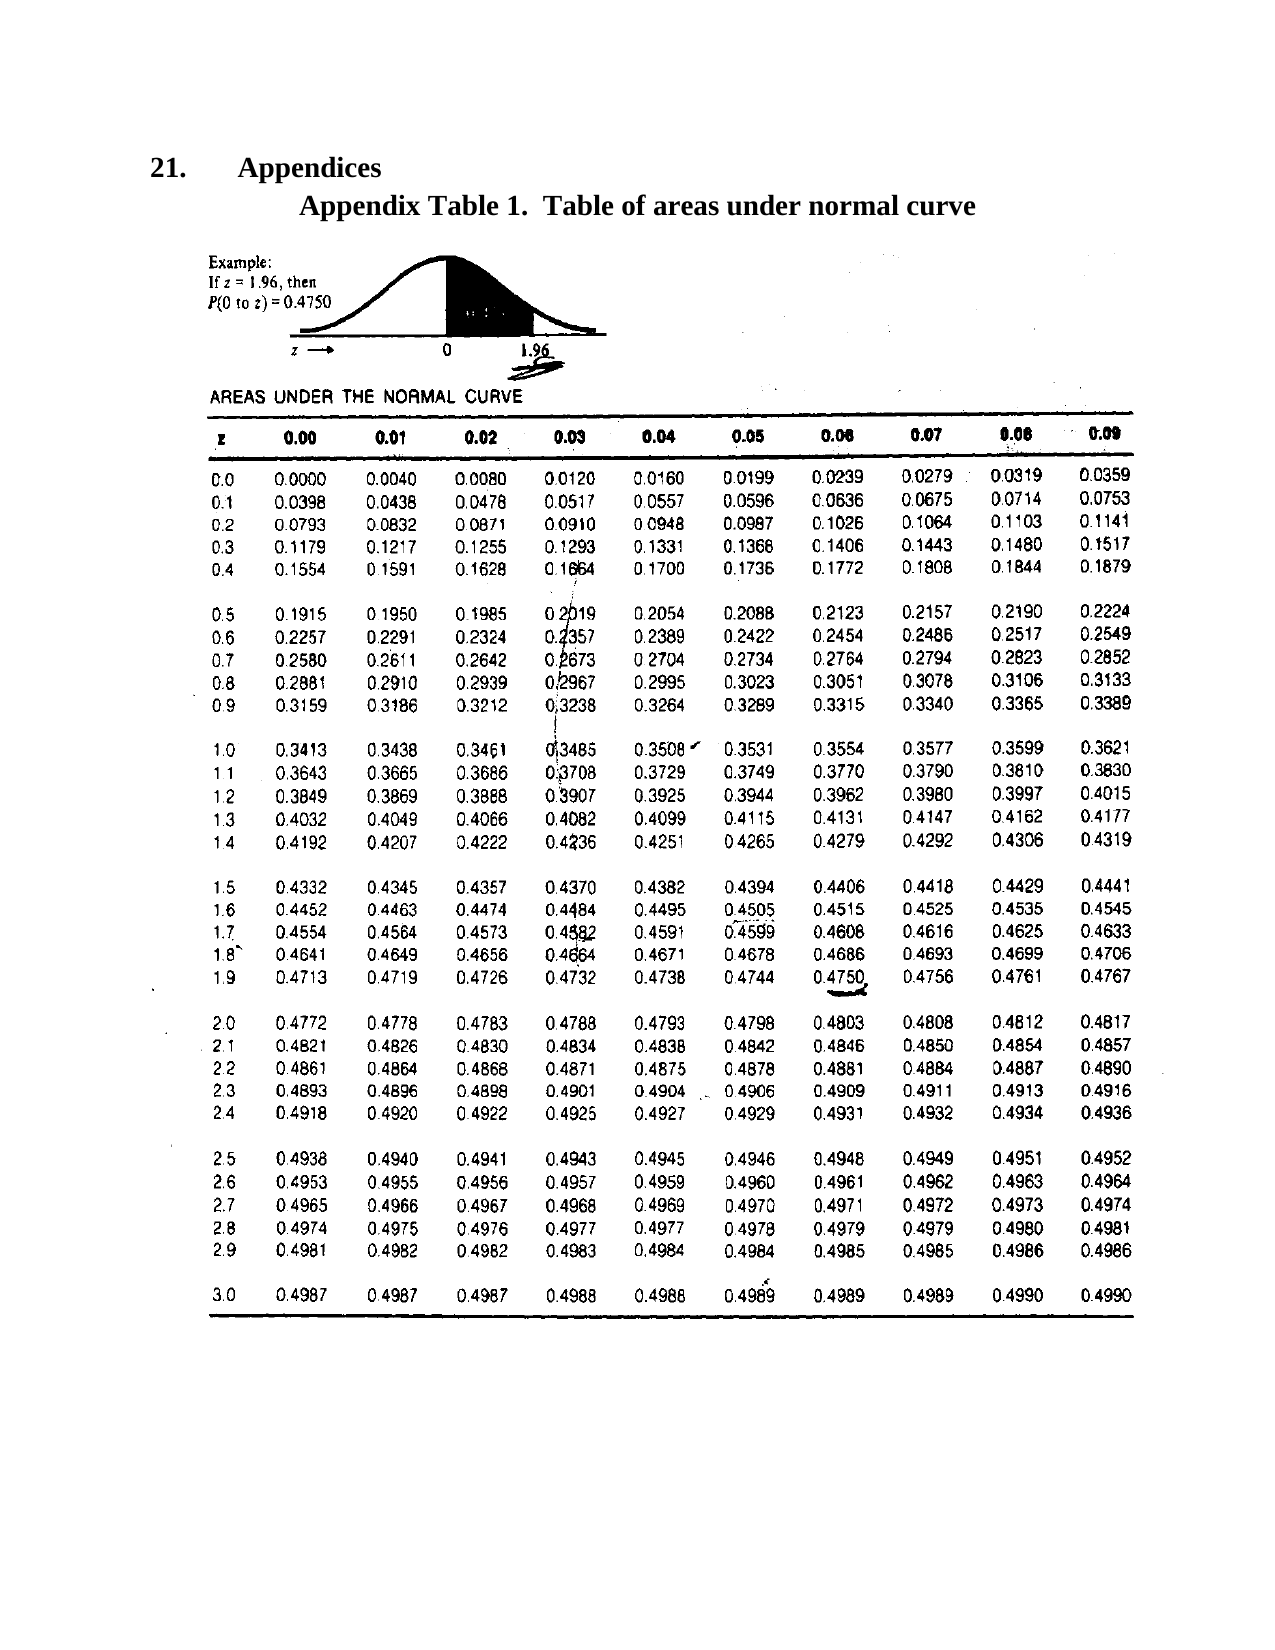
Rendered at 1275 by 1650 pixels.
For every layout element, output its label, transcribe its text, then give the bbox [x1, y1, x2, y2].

list Appendices [150, 150, 1125, 183]
picture [150, 238, 1210, 1326]
text Appendix Table 1. Table of areas under normal curve [150, 188, 1125, 222]
